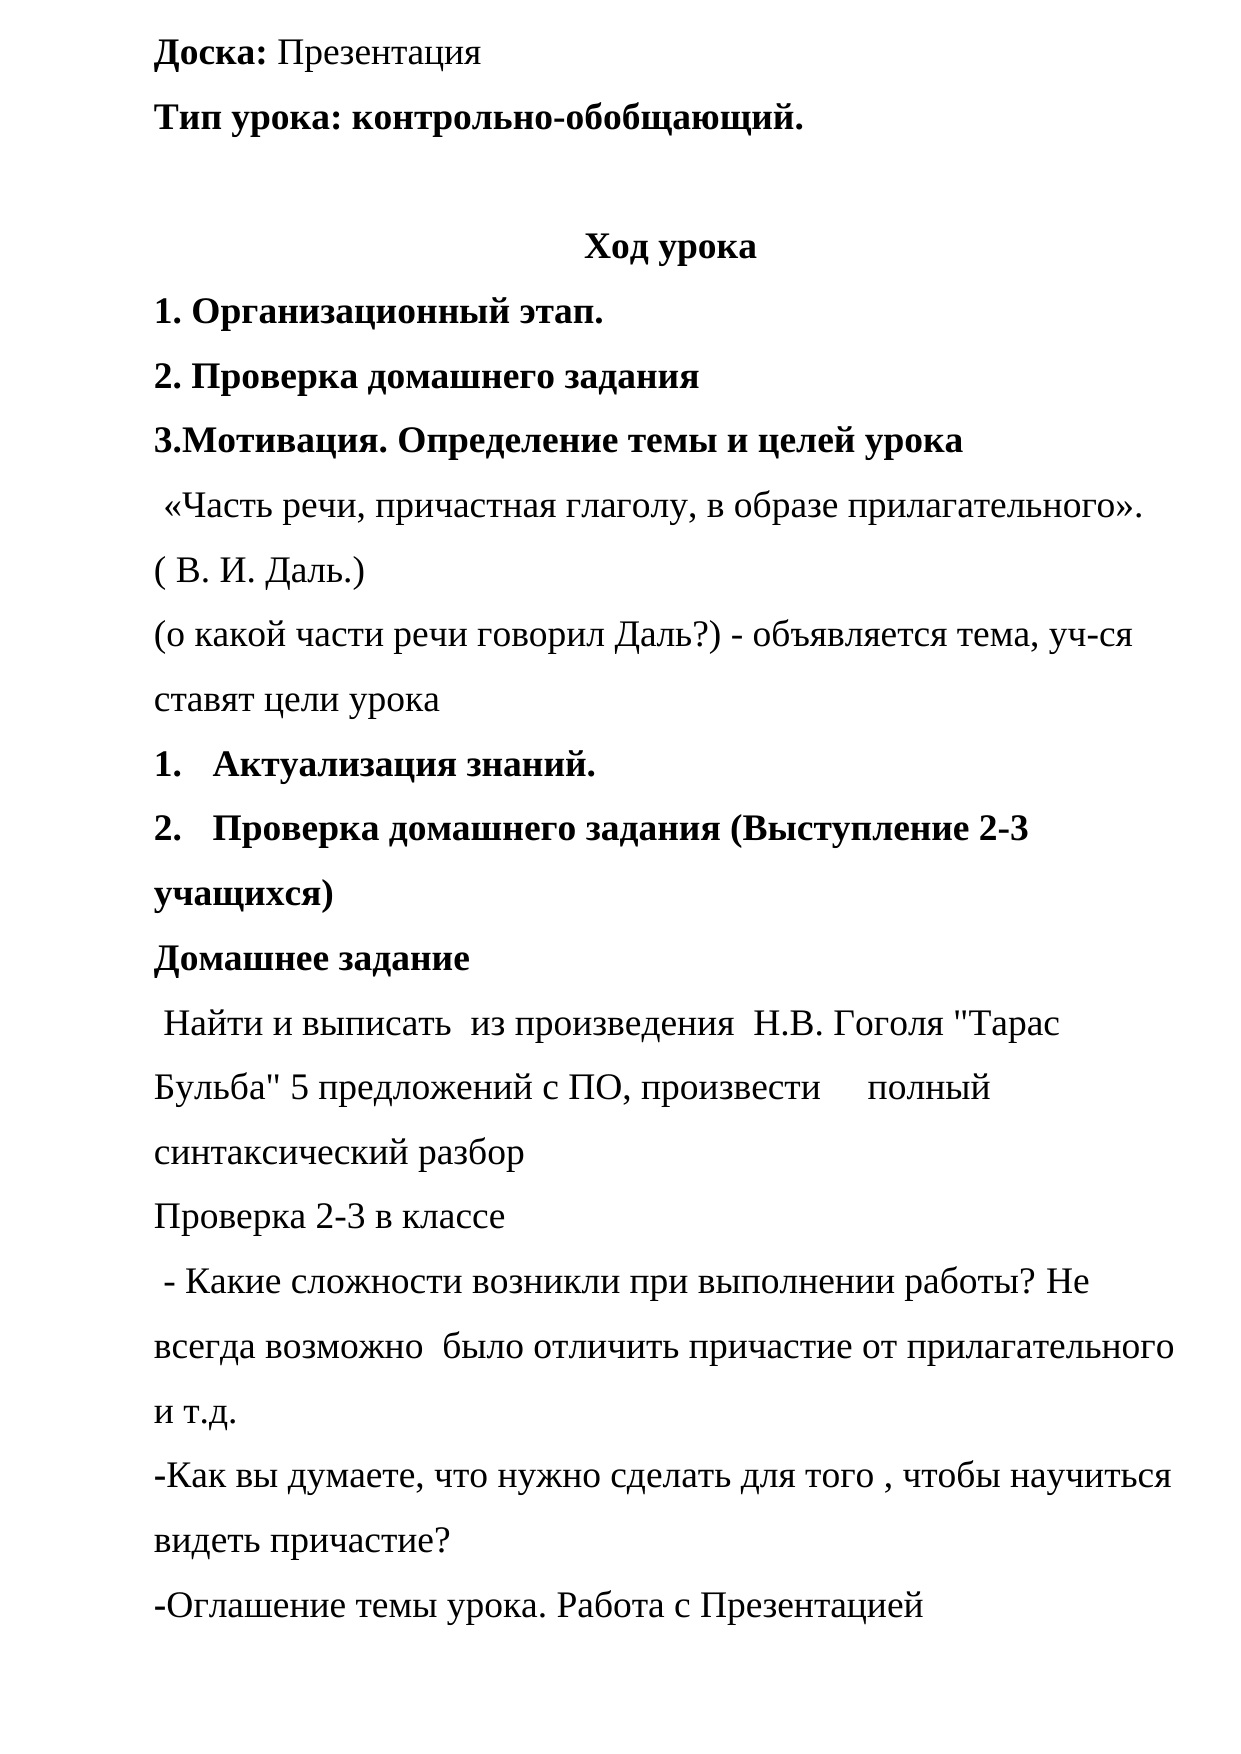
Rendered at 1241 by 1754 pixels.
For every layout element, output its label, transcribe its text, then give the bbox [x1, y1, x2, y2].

text -Оглашение темы урока. Работа с Презентацией [154, 1582, 1187, 1625]
text 2. Проверка домашнего задания [154, 353, 1187, 396]
text Найти и выписать из произведения Н.В. Гоголя "Тарас Бульба" 5 предложений с ПО, произвести полный синтаксический разбор [154, 1000, 1187, 1172]
text 1. Организационный этап. [154, 288, 1187, 331]
list Проверка домашнего задания (Выступление 2-3 учащихся) [154, 806, 1187, 914]
text Проверка 2-3 в классе [154, 1194, 1187, 1237]
text Тип урока: контрольно-обобщающий. [154, 94, 1187, 137]
list Актуализация знаний. [154, 741, 1187, 784]
text -Как вы думаете, что нужно сделать для того , чтобы научиться видеть причастие? [154, 1453, 1187, 1561]
text 3.Мотивация. Определение темы и целей урока [154, 418, 1187, 461]
text Доска: Презентация [154, 29, 1187, 73]
list (о какой части речи говорил Даль?) - объявляется тема, уч-ся ставят цели урока [154, 612, 1187, 719]
text Ход урока [154, 224, 1187, 267]
list Домашнее задание [154, 935, 1187, 978]
text «Часть речи, причастная глаголу, в образе прилагательного». ( В. И. Даль.) [154, 482, 1187, 590]
text - Какие сложности возникли при выполнении работы? Не всегда возможно было отличить причастие от прилагательного и т.д. [154, 1259, 1187, 1431]
